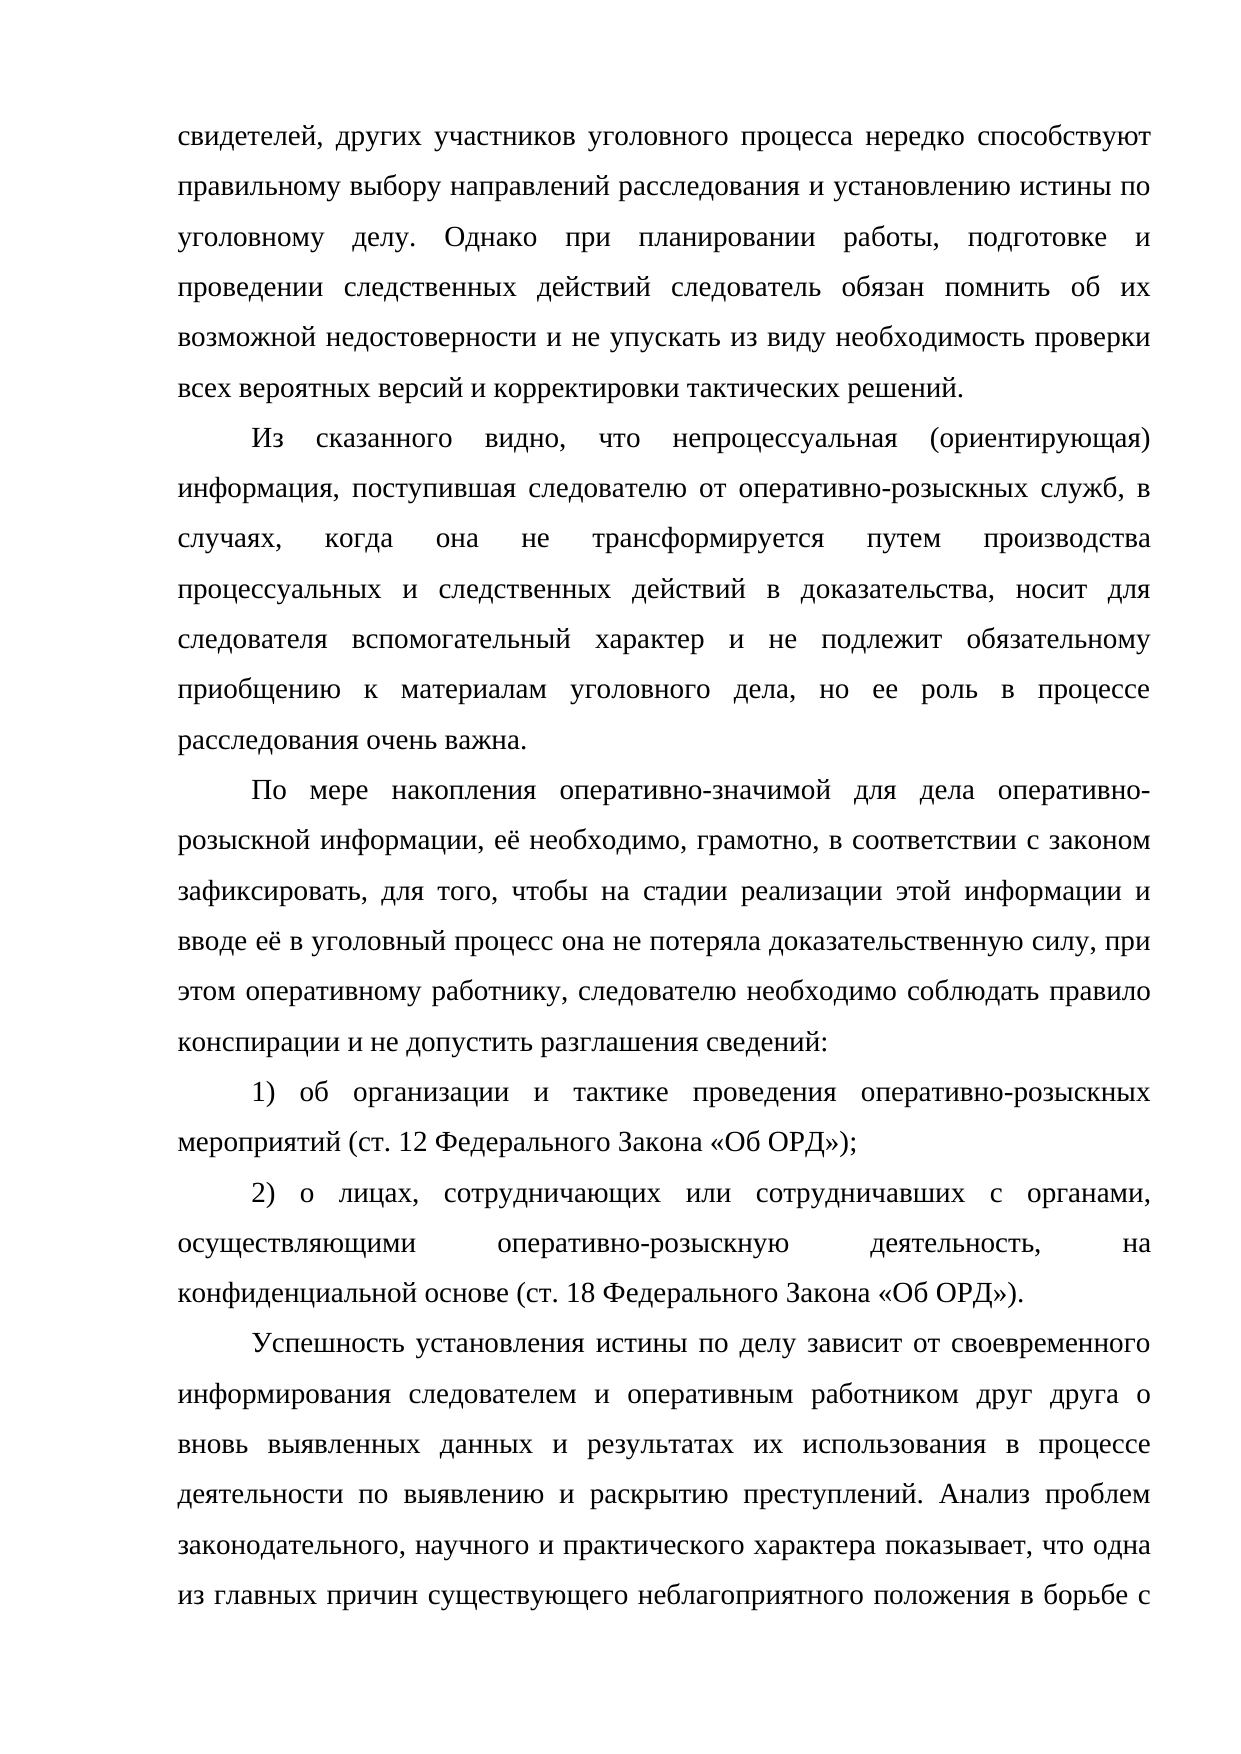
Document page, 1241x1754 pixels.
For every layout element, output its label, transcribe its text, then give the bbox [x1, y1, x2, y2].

text 1) об организации и тактике проведения оперативно-розыскных мероприятий (ст. 12 Федерального Закона «Об ОРД»); [177, 1074, 1152, 1158]
text Из сказанного видно, что непроцессуальная (ориентирующая) информация, поступившая следователю от оперативно-розыскных служб, в случаях, когда она не трансформируется путем производства процессуальных и следственных действий в доказательства, носит для следователя вспомогательный характер и не подлежит обязательному приобщению к материалам уголовного дела, но ее роль в процессе расследования очень важна. [177, 420, 1152, 755]
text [177, 118, 1152, 403]
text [177, 1326, 1152, 1611]
text 2) о лицах, сотрудничающих или сотрудничавших с органами, осуществляющими оперативно-розыскную деятельность, на конфиденциальной основе (ст. 18 Федерального Закона «Об ОРД»). [177, 1175, 1152, 1309]
text По мере накопления оперативно-значимой для дела оперативно-розыскной информации, её необходимо, грамотно, в соответствии с законом зафиксировать, для того, чтобы на стадии реализации этой информации и вводе её в уголовный процесс она не потеряла доказательственную силу, при этом оперативному работнику, следователю необходимо соблюдать правило конспирации и не допустить разглашения сведений: [177, 772, 1152, 1057]
